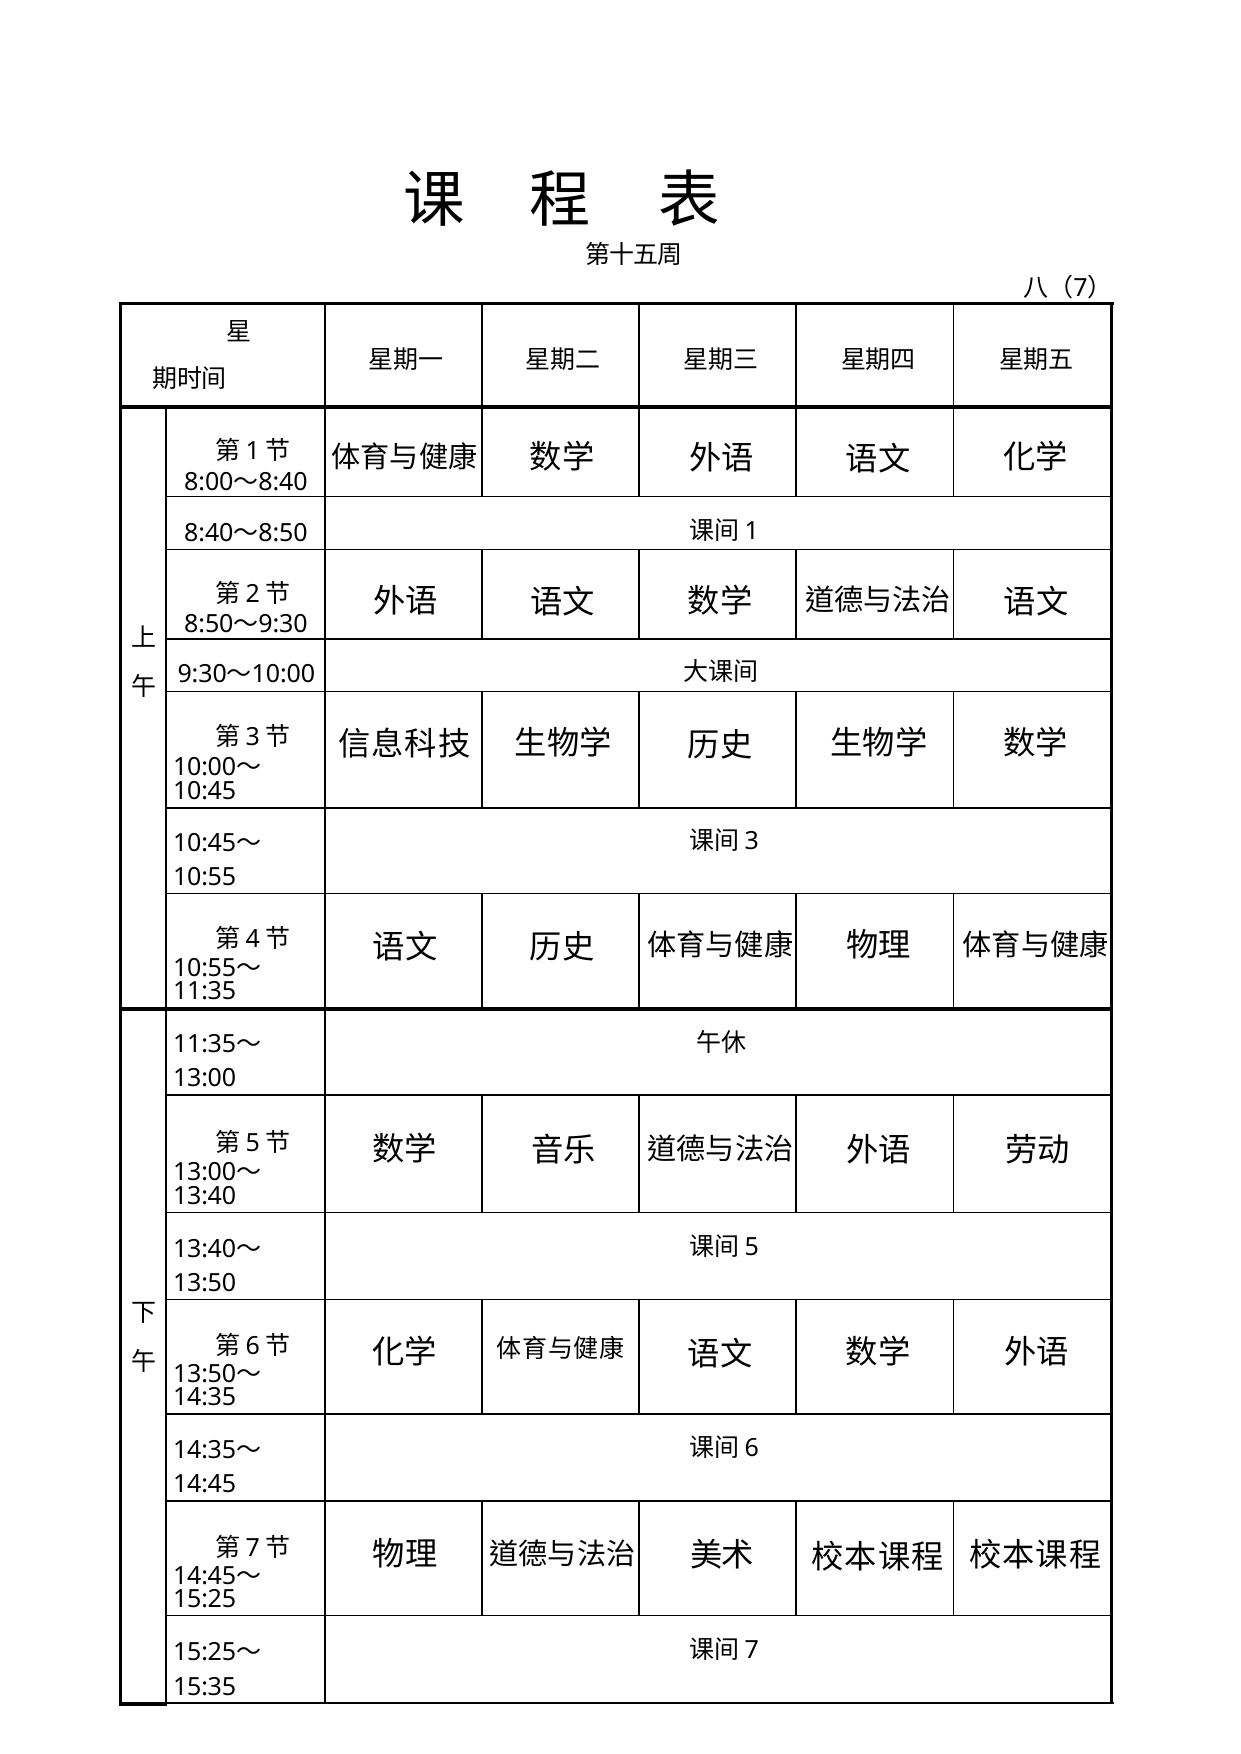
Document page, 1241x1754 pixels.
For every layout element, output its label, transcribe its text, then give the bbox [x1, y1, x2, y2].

table_cell 15:25～15:35 [167, 1616, 324, 1702]
table_cell 数学 [797, 1300, 953, 1413]
table_cell 数学 [483, 409, 638, 496]
table_cell 外语 [954, 1300, 1110, 1413]
table_cell 历史 [640, 692, 795, 807]
table_cell 语文 [797, 409, 953, 496]
table_cell 下 午 [122, 1011, 165, 1702]
table_cell 美术 [640, 1502, 795, 1614]
table_cell 数学 [640, 550, 795, 638]
table_cell 大课间 [326, 640, 1110, 691]
table_cell 校本课程 [797, 1502, 953, 1614]
table_cell 第4节 10:55～11:35 [167, 894, 324, 1007]
text 第十五周 [585, 237, 1116, 271]
table_header 星期四 [797, 305, 953, 405]
table_cell 第1节 8:00～8:40 [167, 409, 324, 496]
table_cell 物理 [326, 1502, 481, 1614]
table_cell 信息科技 [326, 692, 481, 807]
table_cell 外语 [797, 1096, 953, 1212]
table_cell 语文 [954, 550, 1110, 638]
table_cell 10:45～10:55 [167, 809, 324, 893]
table_cell 化学 [954, 409, 1110, 496]
table_cell 第6节 13:50～14:35 [167, 1300, 324, 1413]
table_cell 第5节 13:00～13:40 [167, 1096, 324, 1212]
table_cell 道德与法治 [640, 1096, 795, 1212]
table_cell 课间7 [326, 1616, 1110, 1702]
table_cell 校本课程 [954, 1502, 1110, 1614]
table_cell 道德与法治 [483, 1502, 638, 1614]
table_header 星期五 [954, 305, 1110, 405]
table_cell 语文 [483, 550, 638, 638]
table_cell 数学 [954, 692, 1110, 807]
table_cell 11:35～13:00 [167, 1011, 324, 1094]
table_header 星期二 [483, 305, 638, 405]
text 课 程 表 [403, 159, 1116, 237]
table_cell 体育与健康 [954, 894, 1110, 1007]
table_cell 第7节 14:45～15:25 [167, 1502, 324, 1614]
table_cell 劳动 [954, 1096, 1110, 1212]
table_cell 数学 [326, 1096, 481, 1212]
table_cell 历史 [483, 894, 638, 1007]
table_cell 物理 [797, 894, 953, 1007]
table_cell 课间6 [326, 1415, 1110, 1500]
table_cell 第3节 10:00～10:45 [167, 692, 324, 807]
table_header 星期三 [640, 305, 795, 405]
table_cell 第2节 8:50～9:30 [167, 550, 324, 638]
text 八（7） [120, 275, 1112, 302]
table_cell 道德与法治 [797, 550, 953, 638]
table_cell 语文 [640, 1300, 795, 1413]
table_cell 午休 [326, 1011, 1110, 1094]
table_cell 上 午 [122, 409, 165, 1007]
table_cell 生物学 [483, 692, 638, 807]
table_cell 体育与健康 [640, 894, 795, 1007]
table_cell 8:40～8:50 [167, 497, 324, 548]
table_cell 课间5 [326, 1213, 1110, 1298]
table_cell 课间1 [326, 497, 1110, 548]
table_cell 外语 [326, 550, 481, 638]
table_cell 音乐 [483, 1096, 638, 1212]
table_cell 化学 [326, 1300, 481, 1413]
table_cell 语文 [326, 894, 481, 1007]
table_cell 课间3 [326, 809, 1110, 893]
table_cell 体育与健康 [326, 409, 481, 496]
table_cell 9:30～10:00 [167, 640, 324, 691]
table_cell 13:40～13:50 [167, 1213, 324, 1298]
table_cell 14:35～14:45 [167, 1415, 324, 1500]
table_header 星期一 [326, 305, 481, 405]
table_header 星期时间 [122, 305, 324, 405]
table_cell 体育与健康 [483, 1300, 638, 1413]
table_cell 外语 [640, 409, 795, 496]
table_cell 生物学 [797, 692, 953, 807]
